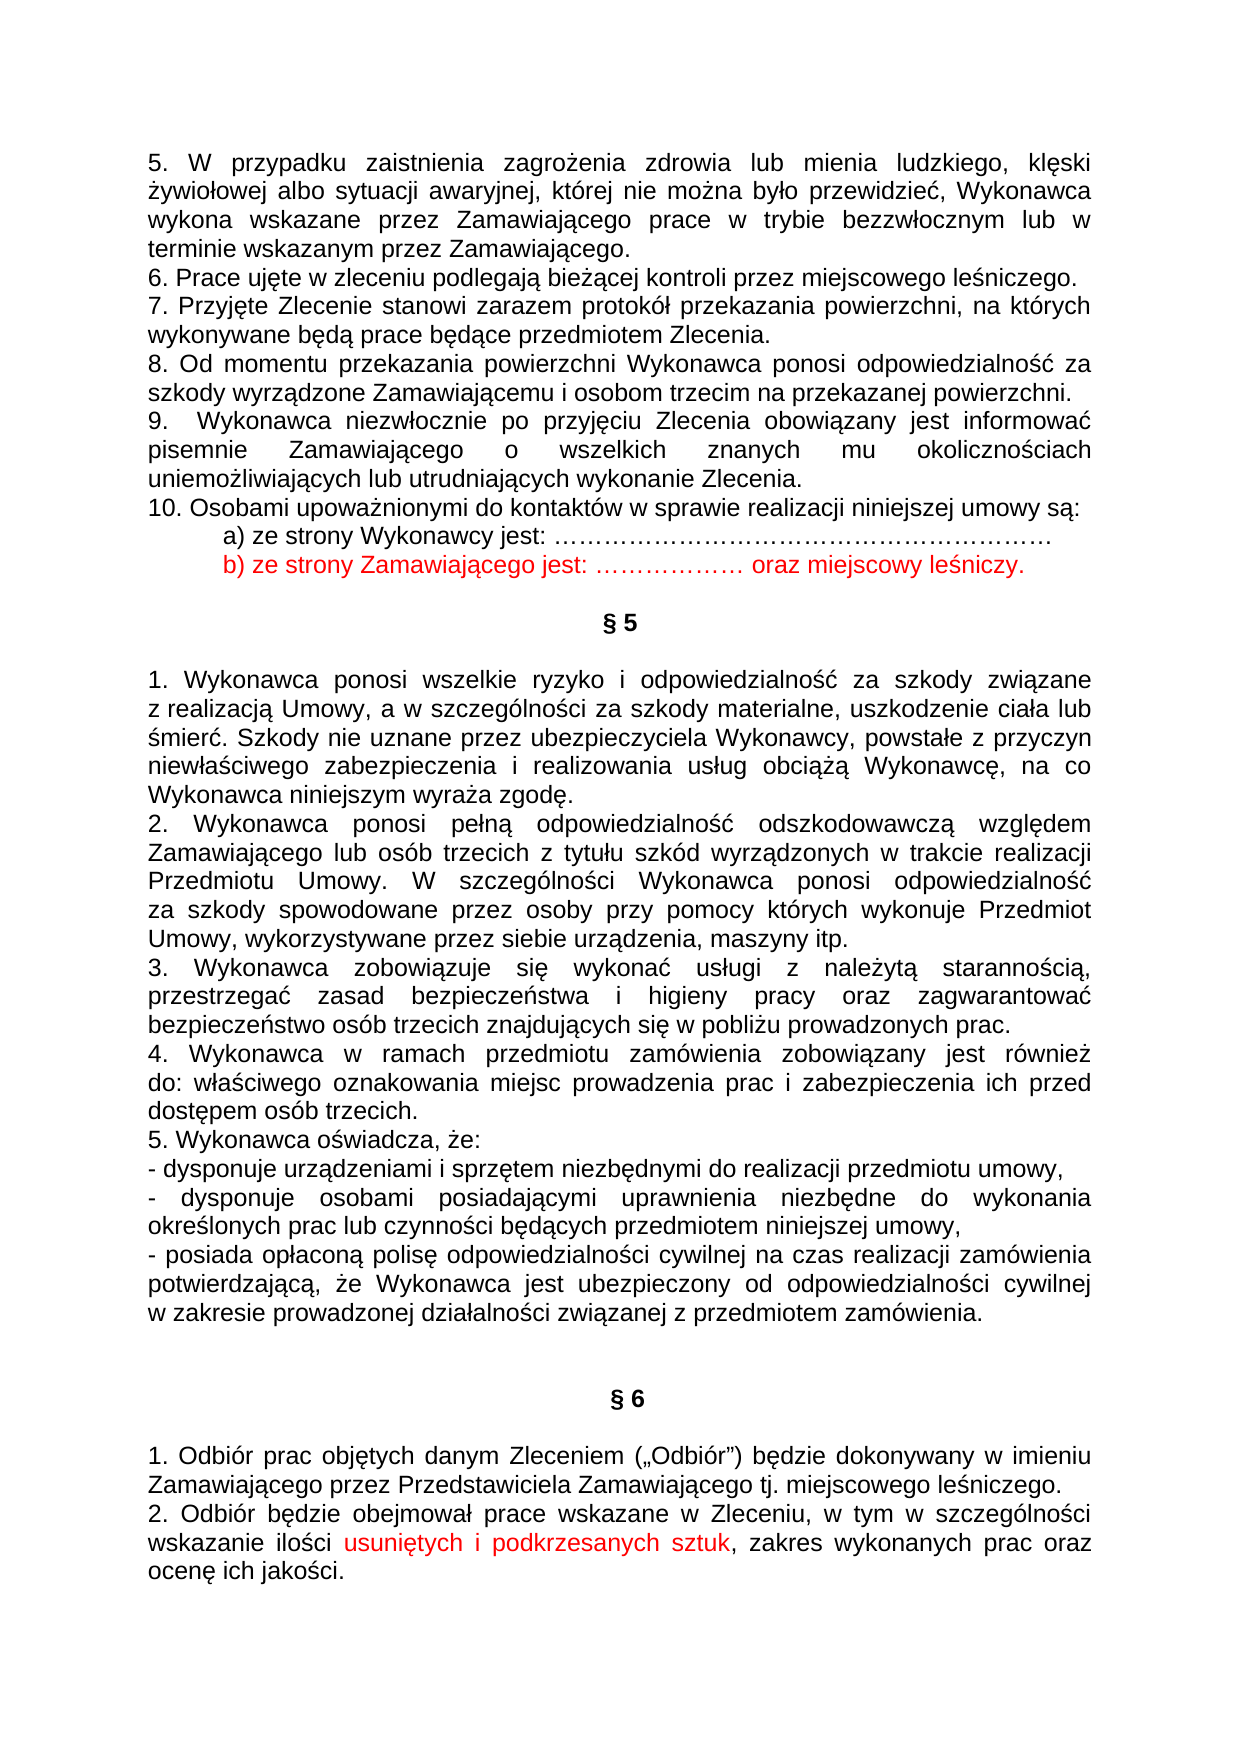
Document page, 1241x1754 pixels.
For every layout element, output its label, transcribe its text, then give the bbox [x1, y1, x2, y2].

text 2. Odbiór będzie obejmował prace wskazane w Zleceniu, w tym w szczególności wskazanie ilości usuniętych i podkrzesanych sztuk, zakres wykonanych prac oraz ocenę ich jakości. [148, 1499, 1093, 1585]
text § 6 [162, 1384, 1093, 1413]
text § 5 [148, 608, 1093, 636]
text 9. Wykonawca niezwłocznie po przyjęciu Zlecenia obowiązany jest informować pisemnie Zamawiającego o wszelkich znanych mu okolicznościach uniemożliwiających lub utrudniających wykonanie Zlecenia. [148, 406, 1093, 493]
text - dysponuje osobami posiadającymi uprawnienia niezbędne do wykonania określonych prac lub czynności będących przedmiotem niniejszej umowy, [148, 1183, 1093, 1240]
text 4. Wykonawca w ramach przedmiotu zamówienia zobowiązany jest również do: właściwego oznakowania miejsc prowadzenia prac i zabezpieczenia ich przed dostępem osób trzecich. [148, 1039, 1093, 1125]
text 6. Prace ujęte w zleceniu podlegają bieżącej kontroli przez miejscowego leśniczego. [148, 263, 1093, 291]
text 5. W przypadku zaistnienia zagrożenia zdrowia lub mienia ludzkiego, klęski żywiołowej albo sytuacji awaryjnej, której nie można było przewidzieć, Wykonawca wykona wskazane przez Zamawiającego prace w trybie bezzwłocznym lub w terminie wskazanym przez Zamawiającego. [148, 148, 1093, 263]
text 10. Osobami upoważnionymi do kontaktów w sprawie realizacji niniejszej umowy są: [148, 493, 1093, 521]
text b) ze strony Zamawiającego jest: ……………… oraz miejscowy leśniczy. [223, 550, 1093, 579]
text - posiada opłaconą polisę odpowiedzialności cywilnej na czas realizacji zamówienia potwierdzającą, że Wykonawca jest ubezpieczony od odpowiedzialności cywilnej w zakresie prowadzonej działalności związanej z przedmiotem zamówienia. [148, 1240, 1093, 1326]
text - dysponuje urządzeniami i sprzętem niezbędnymi do realizacji przedmiotu umowy, [148, 1154, 1093, 1183]
text a) ze strony Wykonawcy jest: …………………………………………………… [223, 521, 1093, 550]
text 1. Odbiór prac objętych danym Zleceniem („Odbiór”) będzie dokonywany w imieniu Zamawiającego przez Przedstawiciela Zamawiającego tj. miejscowego leśniczego. [148, 1441, 1093, 1499]
text 2. Wykonawca ponosi pełną odpowiedzialność odszkodowawczą względem Zamawiającego lub osób trzecich z tytułu szkód wyrządzonych w trakcie realizacji Przedmiotu Umowy. W szczególności Wykonawca ponosi odpowiedzialność za szkody spowodowane przez osoby przy pomocy których wykonuje Przedmiot Umowy, wykorzystywane przez siebie urządzenia, maszyny itp. [148, 809, 1093, 953]
text 7. Przyjęte Zlecenie stanowi zarazem protokół przekazania powierzchni, na których wykonywane będą prace będące przedmiotem Zlecenia. [148, 291, 1093, 349]
text 1. Wykonawca ponosi wszelkie ryzyko i odpowiedzialność za szkody związane z realizacją Umowy, a w szczególności za szkody materialne, uszkodzenie ciała lub śmierć. Szkody nie uznane przez ubezpieczyciela Wykonawcy, powstałe z przyczyn niewłaściwego zabezpieczenia i realizowania usług obciążą Wykonawcę, na co Wykonawca niniejszym wyraża zgodę. [148, 665, 1093, 809]
text 5. Wykonawca oświadcza, że: [148, 1125, 1093, 1154]
text 8. Od momentu przekazania powierzchni Wykonawca ponosi odpowiedzialność za szkody wyrządzone Zamawiającemu i osobom trzecim na przekazanej powierzchni. [148, 349, 1093, 406]
text 3. Wykonawca zobowiązuje się wykonać usługi z należytą starannością, przestrzegać zasad bezpieczeństwa i higieny pracy oraz zagwarantować bezpieczeństwo osób trzecich znajdujących się w pobliżu prowadzonych prac. [148, 953, 1093, 1039]
